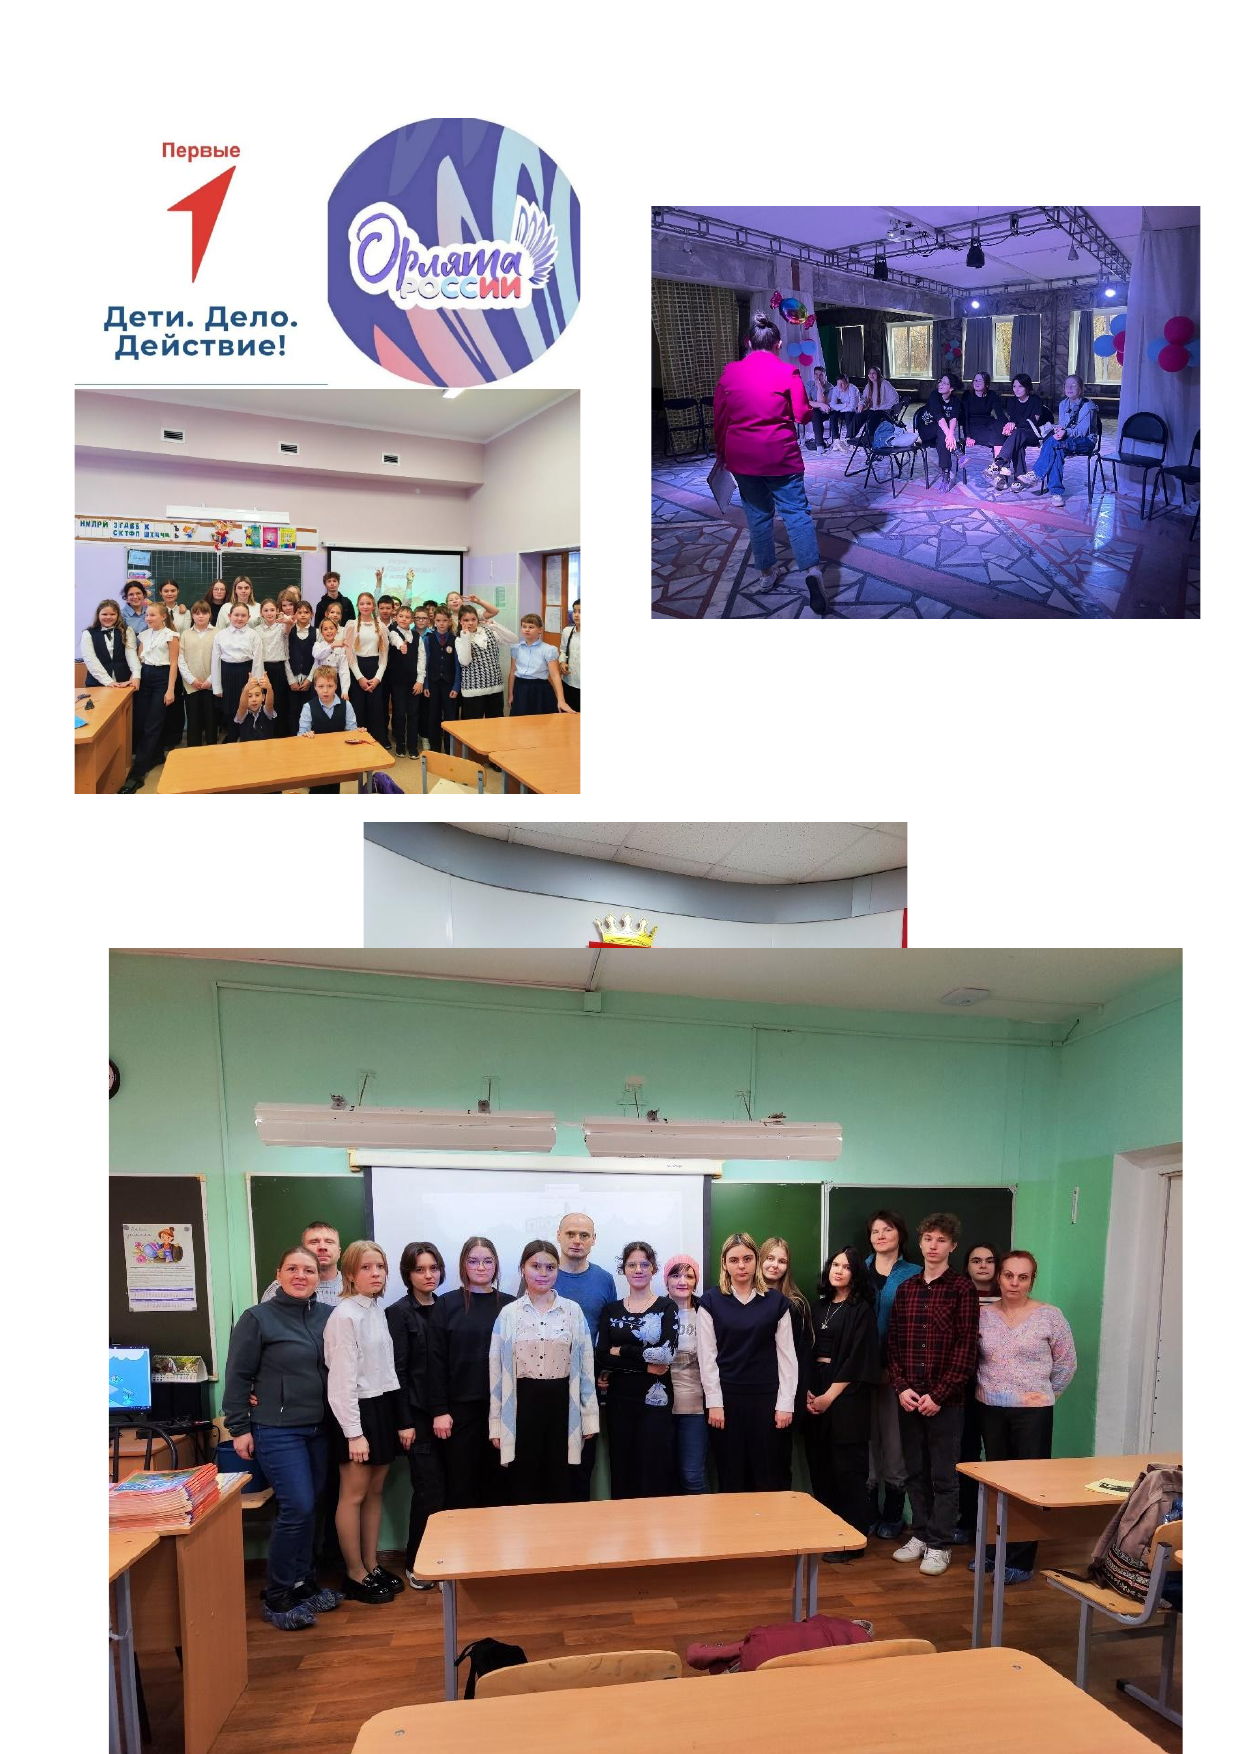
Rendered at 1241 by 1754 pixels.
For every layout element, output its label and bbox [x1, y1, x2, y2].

picture [651, 206, 1201, 619]
picture [108, 822, 1183, 1754]
picture [74, 118, 581, 794]
